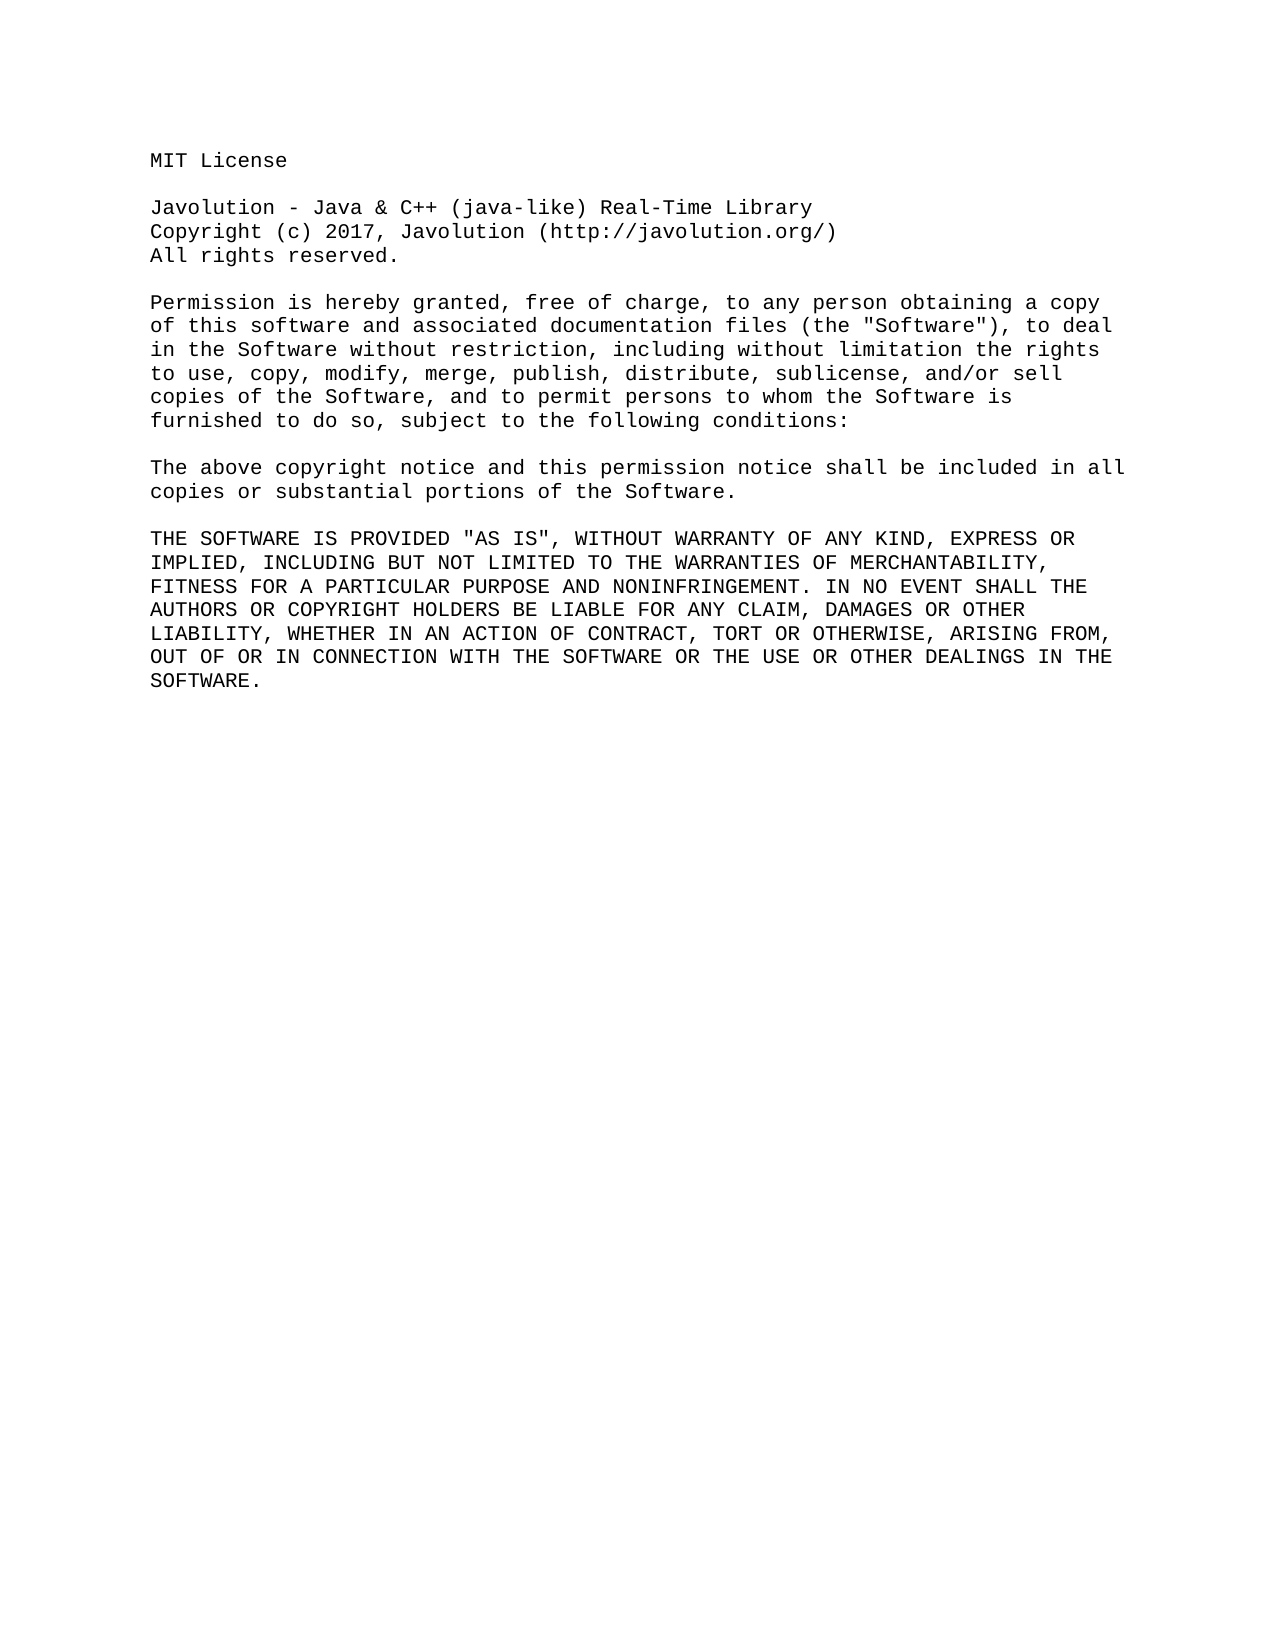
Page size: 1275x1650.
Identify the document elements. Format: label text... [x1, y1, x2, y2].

text LIABILITY, WHETHER IN AN ACTION OF CONTRACT, TORT OR OTHERWISE, ARISING FROM, [150, 623, 1125, 647]
text to use, copy, modify, merge, publish, distribute, sublicense, and/or sell [150, 363, 1125, 386]
text Copyright (c) 2017, Javolution (http://javolution.org/) [150, 221, 1125, 244]
text FITNESS FOR A PARTICULAR PURPOSE AND NONINFRINGEMENT. IN NO EVENT SHALL THE [150, 576, 1125, 599]
text AUTHORS OR COPYRIGHT HOLDERS BE LIABLE FOR ANY CLAIM, DAMAGES OR OTHER [150, 599, 1125, 623]
text of this software and associated documentation files (the "Software"), to deal [150, 316, 1125, 339]
text All rights reserved. [150, 244, 1125, 268]
text furnished to do so, subject to the following conditions: [150, 410, 1125, 434]
text in the Software without restriction, including without limitation the rights [150, 339, 1125, 363]
text OUT OF OR IN CONNECTION WITH THE SOFTWARE OR THE USE OR OTHER DEALINGS IN THE [150, 647, 1125, 670]
text Permission is hereby granted, free of charge, to any person obtaining a copy [150, 292, 1125, 316]
text SOFTWARE. [150, 670, 1125, 694]
text MIT License [150, 150, 1125, 174]
text Javolution - Java & C++ (java-like) Real-Time Library [150, 197, 1125, 221]
text THE SOFTWARE IS PROVIDED "AS IS", WITHOUT WARRANTY OF ANY KIND, EXPRESS OR [150, 528, 1125, 552]
text copies or substantial portions of the Software. [150, 481, 1125, 505]
text IMPLIED, INCLUDING BUT NOT LIMITED TO THE WARRANTIES OF MERCHANTABILITY, [150, 552, 1125, 576]
text The above copyright notice and this permission notice shall be included in all [150, 457, 1125, 481]
text copies of the Software, and to permit persons to whom the Software is [150, 386, 1125, 410]
